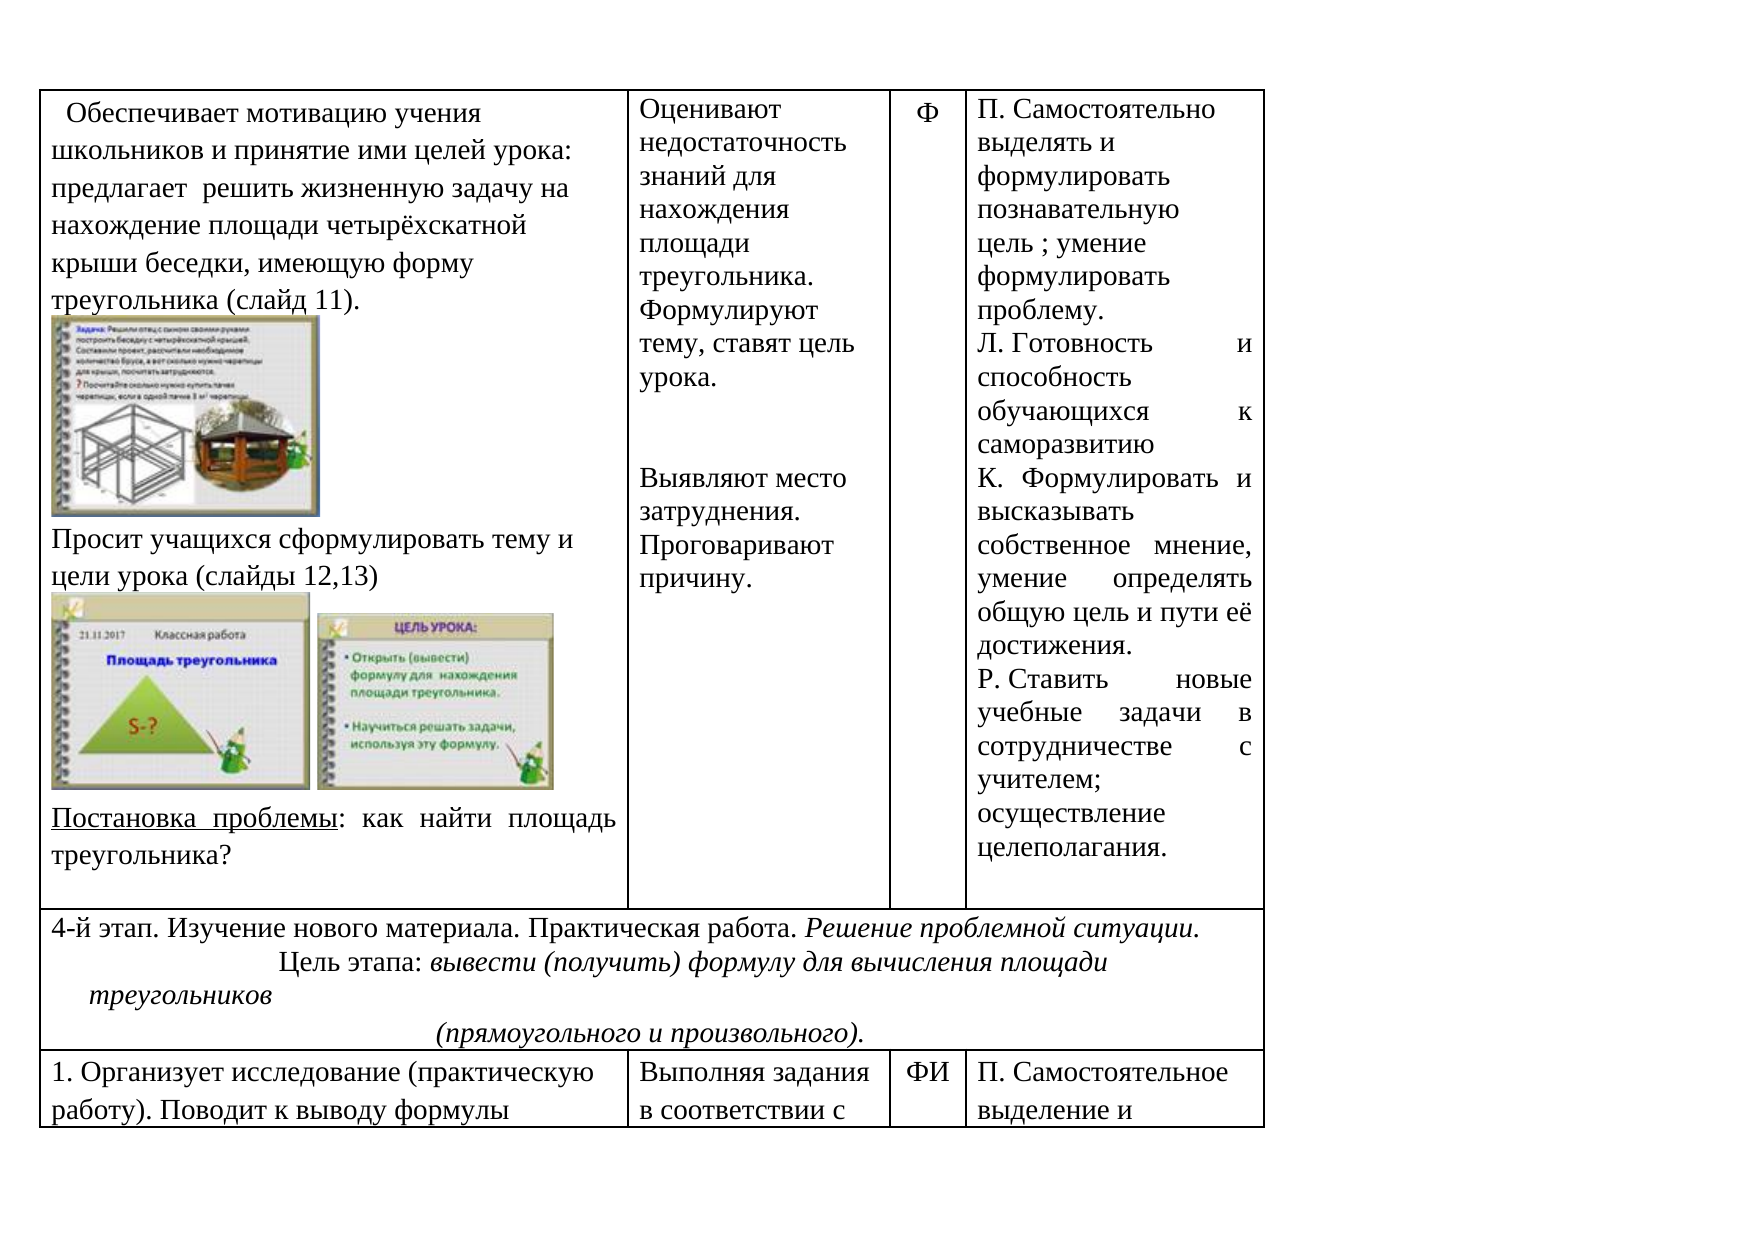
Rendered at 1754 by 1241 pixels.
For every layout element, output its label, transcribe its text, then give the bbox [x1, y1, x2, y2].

table_cell 4-й этап. Изучение нового материала. Практическая работа. Решение проблемной ситуации. Цель этапа: вывести (получить) формулу для вычисления площади треугольников (прямоугольного и произвольного). [41, 910, 1263, 1048]
picture [51, 592, 311, 790]
table_cell П. Самостоятельно выделять и формулировать познавательную цель ; умение формулировать проблему. Л. Готовность и способность обучающихся к саморазвитию К. Формулировать и высказывать собственное мнение, умение определять общую цель и пути её достижения. Р. Ставить новые учебные задачи в сотрудничестве с учителем; осуществление целеполагания. [967, 91, 1263, 908]
picture [317, 613, 554, 790]
table_cell ФИ [891, 1051, 965, 1126]
table_cell Ф [891, 91, 965, 908]
table_cell Обеспечивает мотивацию учения школьников и принятие ими целей урока: предлагает решить жизненную задачу на нахождение площади четырёхскатной крыши беседки, имеющую форму треугольника (слайд 11). Просит учащихся сформулировать тему и цели урока (слайды 12,13) Постановка проблемы: как найти площадь треугольника? [41, 91, 627, 908]
picture [51, 315, 320, 517]
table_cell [967, 1051, 1263, 1126]
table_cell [629, 1051, 889, 1126]
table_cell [41, 1051, 627, 1126]
table_cell Оценивают недостаточность знаний для нахождения площади треугольника. Формулируют тему, ставят цель урока. Выявляют место затруднения. Проговаривают причину. [629, 91, 889, 908]
